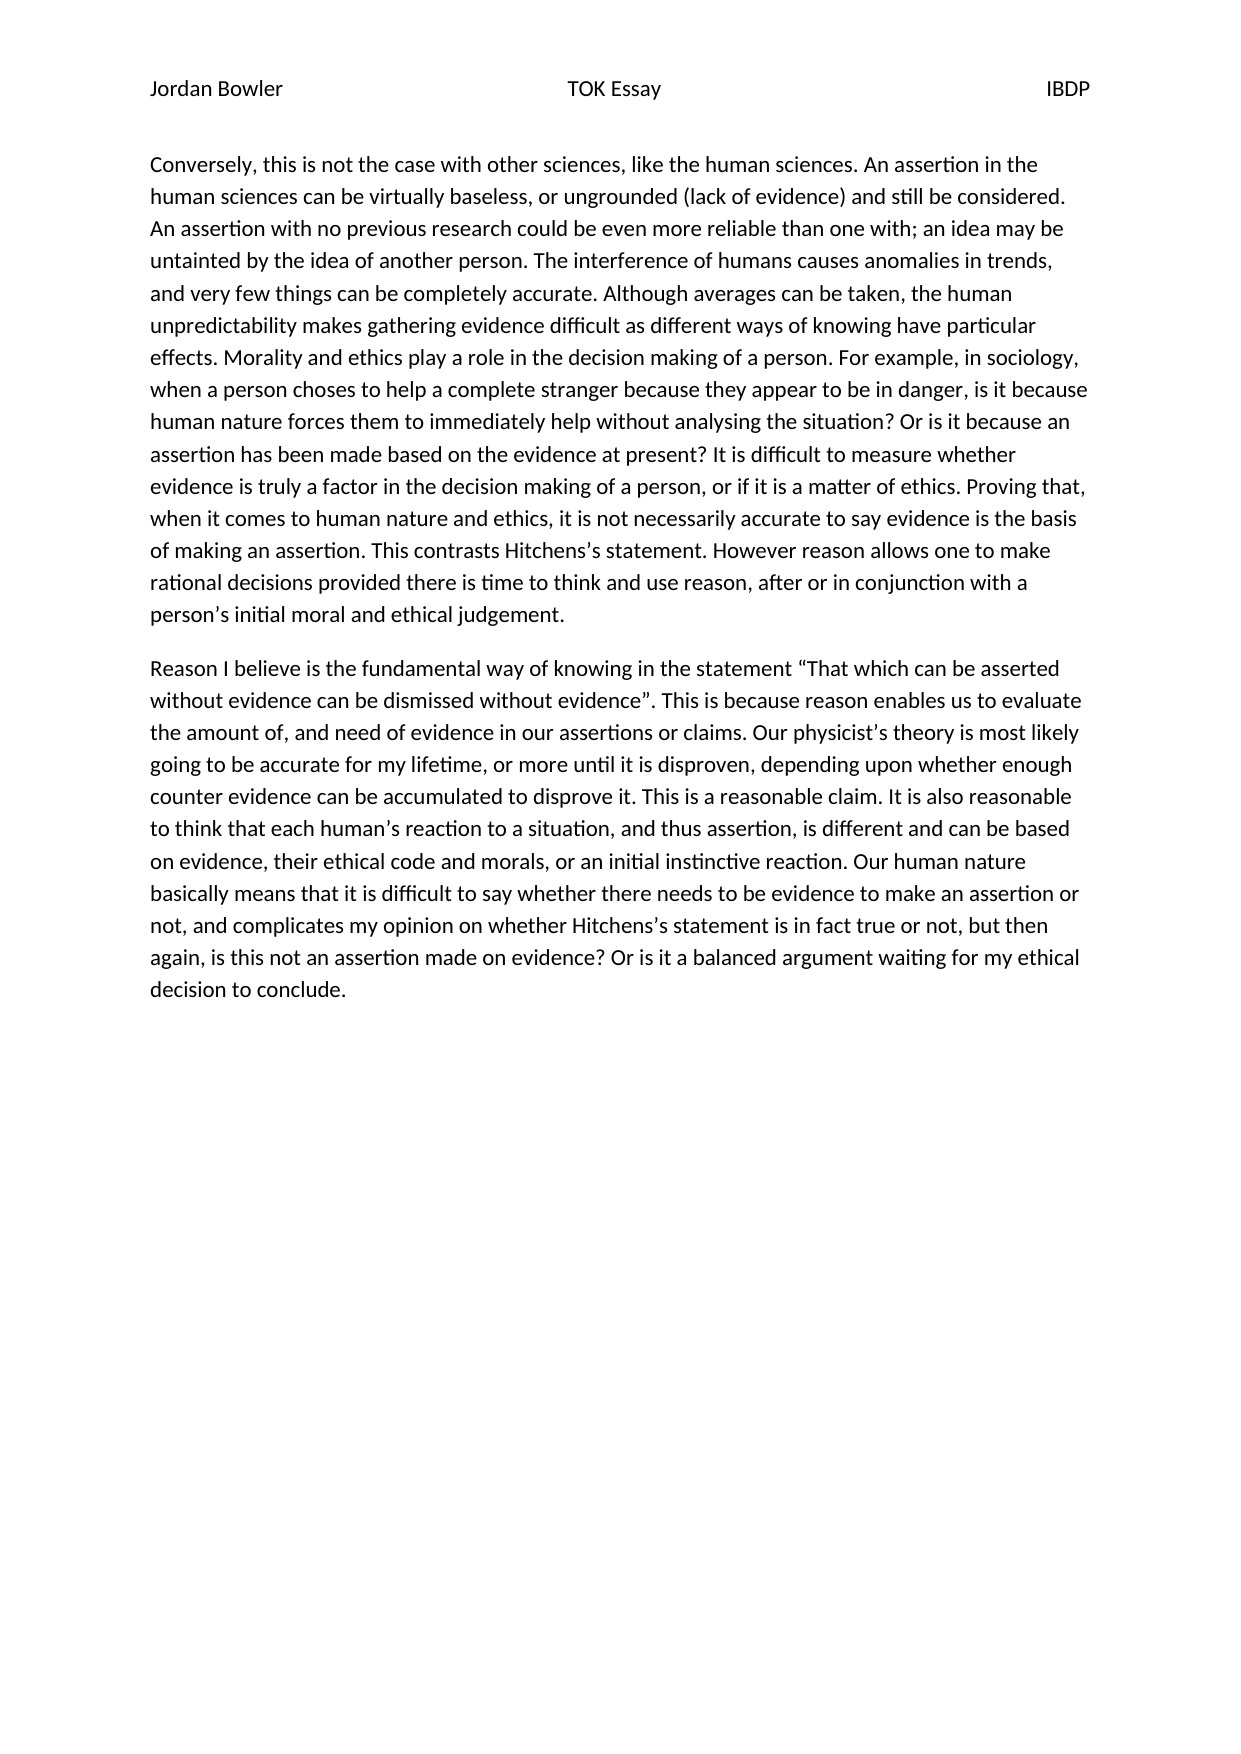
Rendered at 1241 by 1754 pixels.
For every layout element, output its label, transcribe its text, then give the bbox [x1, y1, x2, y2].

text Conversely, this is not the case with other sciences, like the human sciences. An assertion in the human sciences can be virtually baseless, or ungrounded (lack of evidence) and still be considered. An assertion with no previous research could be even more reliable than one with; an idea may be untainted by the idea of another person. The interference of humans causes anomalies in trends, and very few things can be completely accurate. Although averages can be taken, the human unpredictability makes gathering evidence difficult as different ways of knowing have particular effects. Morality and ethics play a role in the decision making of a person. For example, in sociology, when a person choses to help a complete stranger because they appear to be in danger, is it because human nature forces them to immediately help without analysing the situation? Or is it because an assertion has been made based on the evidence at present? It is difficult to measure whether evidence is truly a factor in the decision making of a person, or if it is a matter of ethics. Proving that, when it comes to human nature and ethics, it is not necessarily accurate to say evidence is the basis of making an assertion. This contrasts Hitchens’s statement. However reason allows one to make rational decisions provided there is time to think and use reason, after or in conjunction with a person’s initial moral and ethical judgement. [150, 150, 1090, 629]
text Reason I believe is the fundamental way of knowing in the statement “That which can be asserted without evidence can be dismissed without evidence”. This is because reason enables us to evaluate the amount of, and need of evidence in our assertions or claims. Our physicist’s theory is most likely going to be accurate for my lifetime, or more until it is disproven, depending upon whether enough counter evidence can be accumulated to disprove it. This is a reasonable claim. It is also reasonable to think that each human’s reaction to a situation, and thus assertion, is different and can be based on evidence, their ethical code and morals, or an initial instinctive reaction. Our human nature basically means that it is difficult to say whether there needs to be evidence to make an assertion or not, and complicates my opinion on whether Hitchens’s statement is in fact true or not, but then again, is this not an assertion made on evidence? Or is it a balanced argument waiting for my ethical decision to conclude. [150, 654, 1090, 1003]
